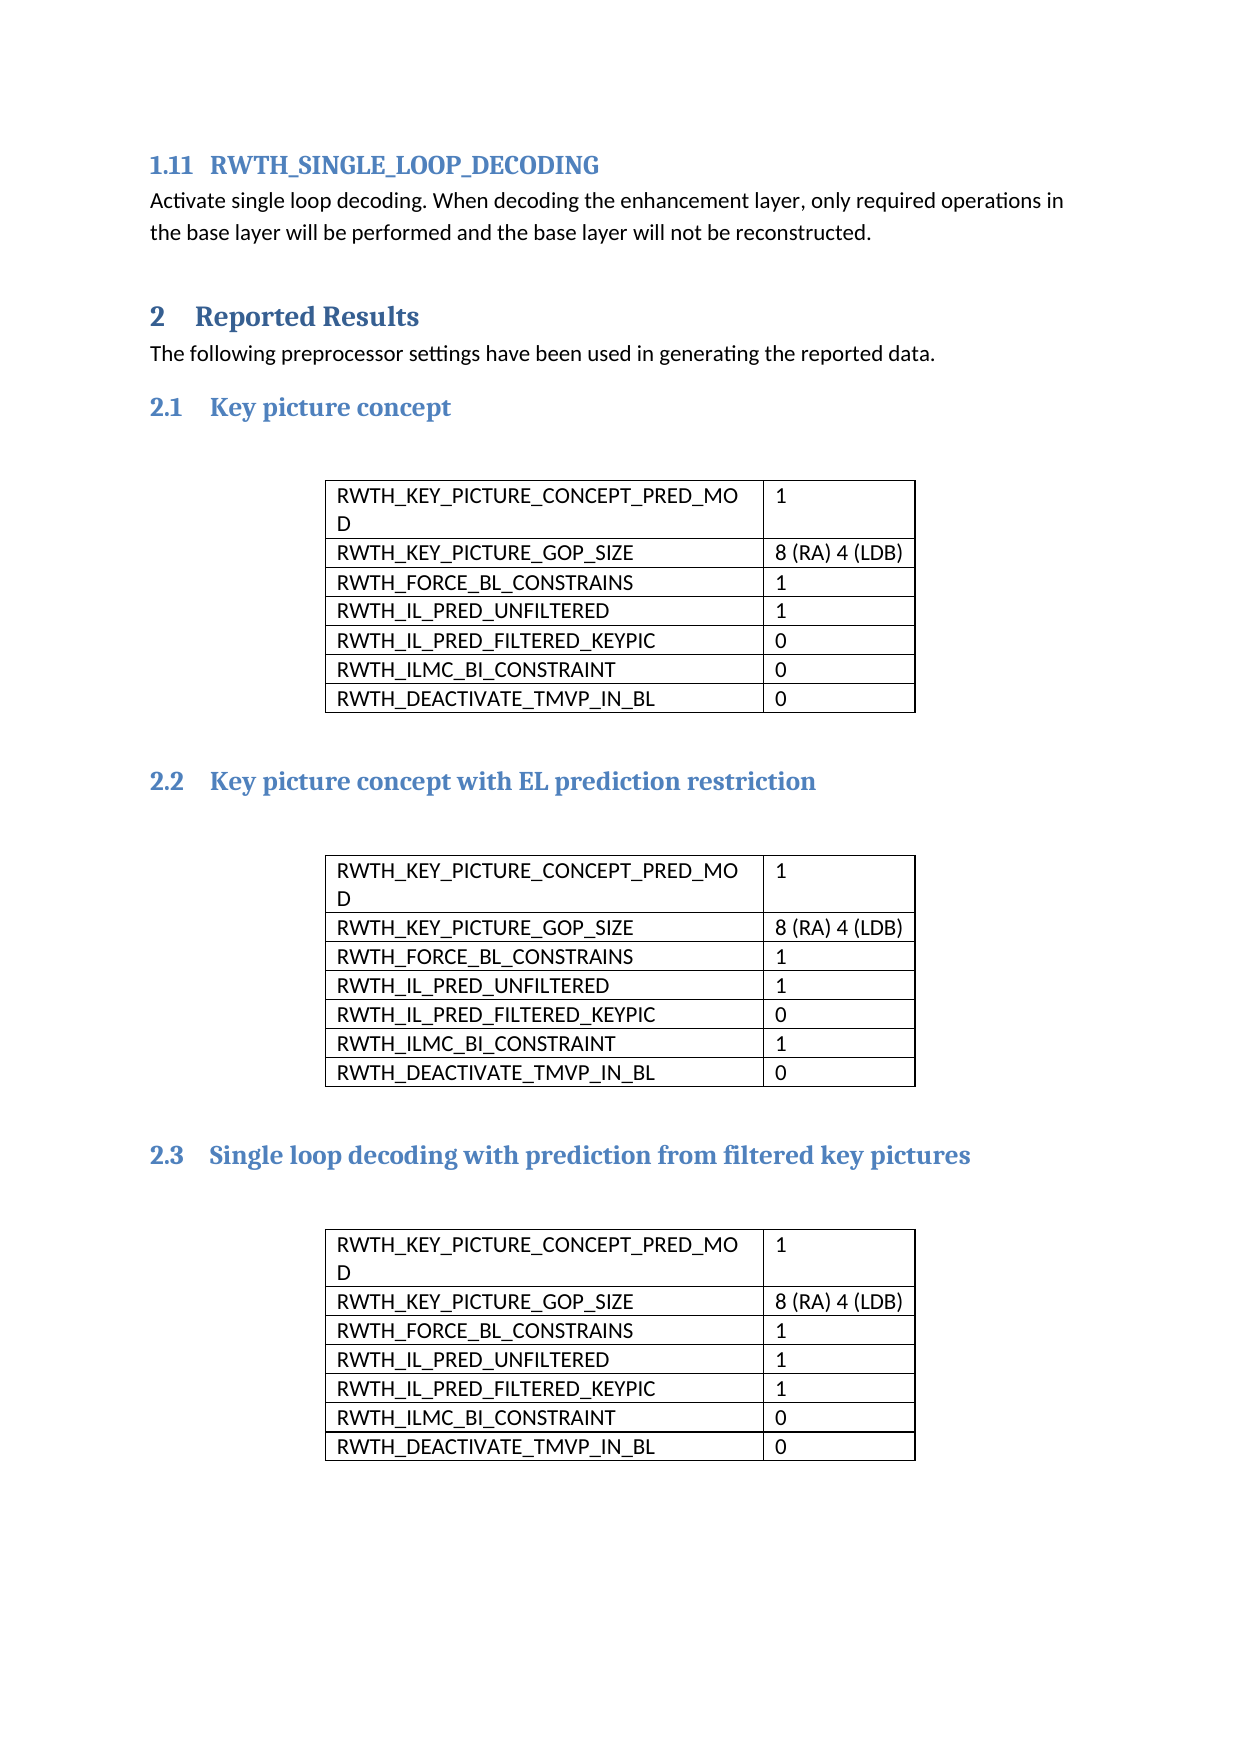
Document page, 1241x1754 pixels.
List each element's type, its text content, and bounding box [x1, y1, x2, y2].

table_cell 1 [764, 1316, 914, 1344]
subtitle Key picture concept with EL prediction restriction [150, 766, 1090, 797]
table_cell RWTH_KEY_PICTURE_GOP_SIZE [326, 539, 763, 567]
table_cell 1 [764, 568, 914, 596]
table_cell RWTH_KEY_PICTURE_GOP_SIZE [326, 913, 763, 941]
table_cell 1 [764, 1374, 914, 1402]
subtitle Reported Results [150, 300, 1090, 334]
table_cell 0 [764, 1000, 914, 1028]
table_header 1 [764, 856, 914, 912]
table_cell 1 [764, 971, 914, 999]
subtitle Single loop decoding with prediction from filtered key pictures [150, 1140, 1090, 1171]
table_cell RWTH_FORCE_BL_CONSTRAINS [326, 1316, 763, 1344]
table_cell 0 [764, 1433, 914, 1460]
table_header RWTH_KEY_PICTURE_CONCEPT_PRED_MOD [326, 481, 763, 537]
text The following preprocessor settings have been used in generating the reported data. [150, 339, 1090, 367]
table_cell 8 (RA) 4 (LDB) [764, 539, 914, 567]
table_cell RWTH_IL_PRED_UNFILTERED [326, 971, 763, 999]
table_cell 1 [764, 1345, 914, 1373]
table_cell RWTH_IL_PRED_UNFILTERED [326, 1345, 763, 1373]
table_header RWTH_KEY_PICTURE_CONCEPT_PRED_MOD [326, 1230, 763, 1286]
table_cell RWTH_IL_PRED_UNFILTERED [326, 597, 763, 625]
text Activate single loop decoding. When decoding the enhancement layer, only required operations in the base layer will be performed and the base layer will not be reconstructed. [150, 186, 1090, 246]
table_cell RWTH_IL_PRED_FILTERED_KEYPIC [326, 1000, 763, 1028]
table_cell RWTH_KEY_PICTURE_GOP_SIZE [326, 1287, 763, 1315]
table_cell 0 [764, 626, 914, 654]
table_cell RWTH_ILMC_BI_CONSTRAINT [326, 655, 763, 683]
table_cell 0 [764, 655, 914, 683]
table_cell 1 [764, 597, 914, 625]
table_cell RWTH_FORCE_BL_CONSTRAINS [326, 942, 763, 970]
table_cell RWTH_DEACTIVATE_TMVP_IN_BL [326, 684, 763, 712]
table_cell RWTH_DEACTIVATE_TMVP_IN_BL [326, 1058, 763, 1086]
table_cell RWTH_FORCE_BL_CONSTRAINS [326, 568, 763, 596]
table_cell 0 [764, 1403, 914, 1431]
table_cell RWTH_DEACTIVATE_TMVP_IN_BL [326, 1433, 763, 1460]
table_header 1 [764, 1230, 914, 1286]
table_cell RWTH_IL_PRED_FILTERED_KEYPIC [326, 626, 763, 654]
table_cell RWTH_ILMC_BI_CONSTRAINT [326, 1029, 763, 1057]
table_cell RWTH_IL_PRED_FILTERED_KEYPIC [326, 1374, 763, 1402]
table_cell 0 [764, 1058, 914, 1086]
table_header 1 [764, 481, 914, 537]
subtitle RWTH_SINGLE_LOOP_DECODING [150, 150, 1090, 181]
table_cell 0 [764, 684, 914, 712]
table_header RWTH_KEY_PICTURE_CONCEPT_PRED_MOD [326, 856, 763, 912]
table_cell 8 (RA) 4 (LDB) [764, 1287, 914, 1315]
table_cell RWTH_ILMC_BI_CONSTRAINT [326, 1403, 763, 1431]
table_cell 8 (RA) 4 (LDB) [764, 913, 914, 941]
table_cell 1 [764, 1029, 914, 1057]
subtitle Key picture concept [150, 392, 1090, 423]
table_cell 1 [764, 942, 914, 970]
